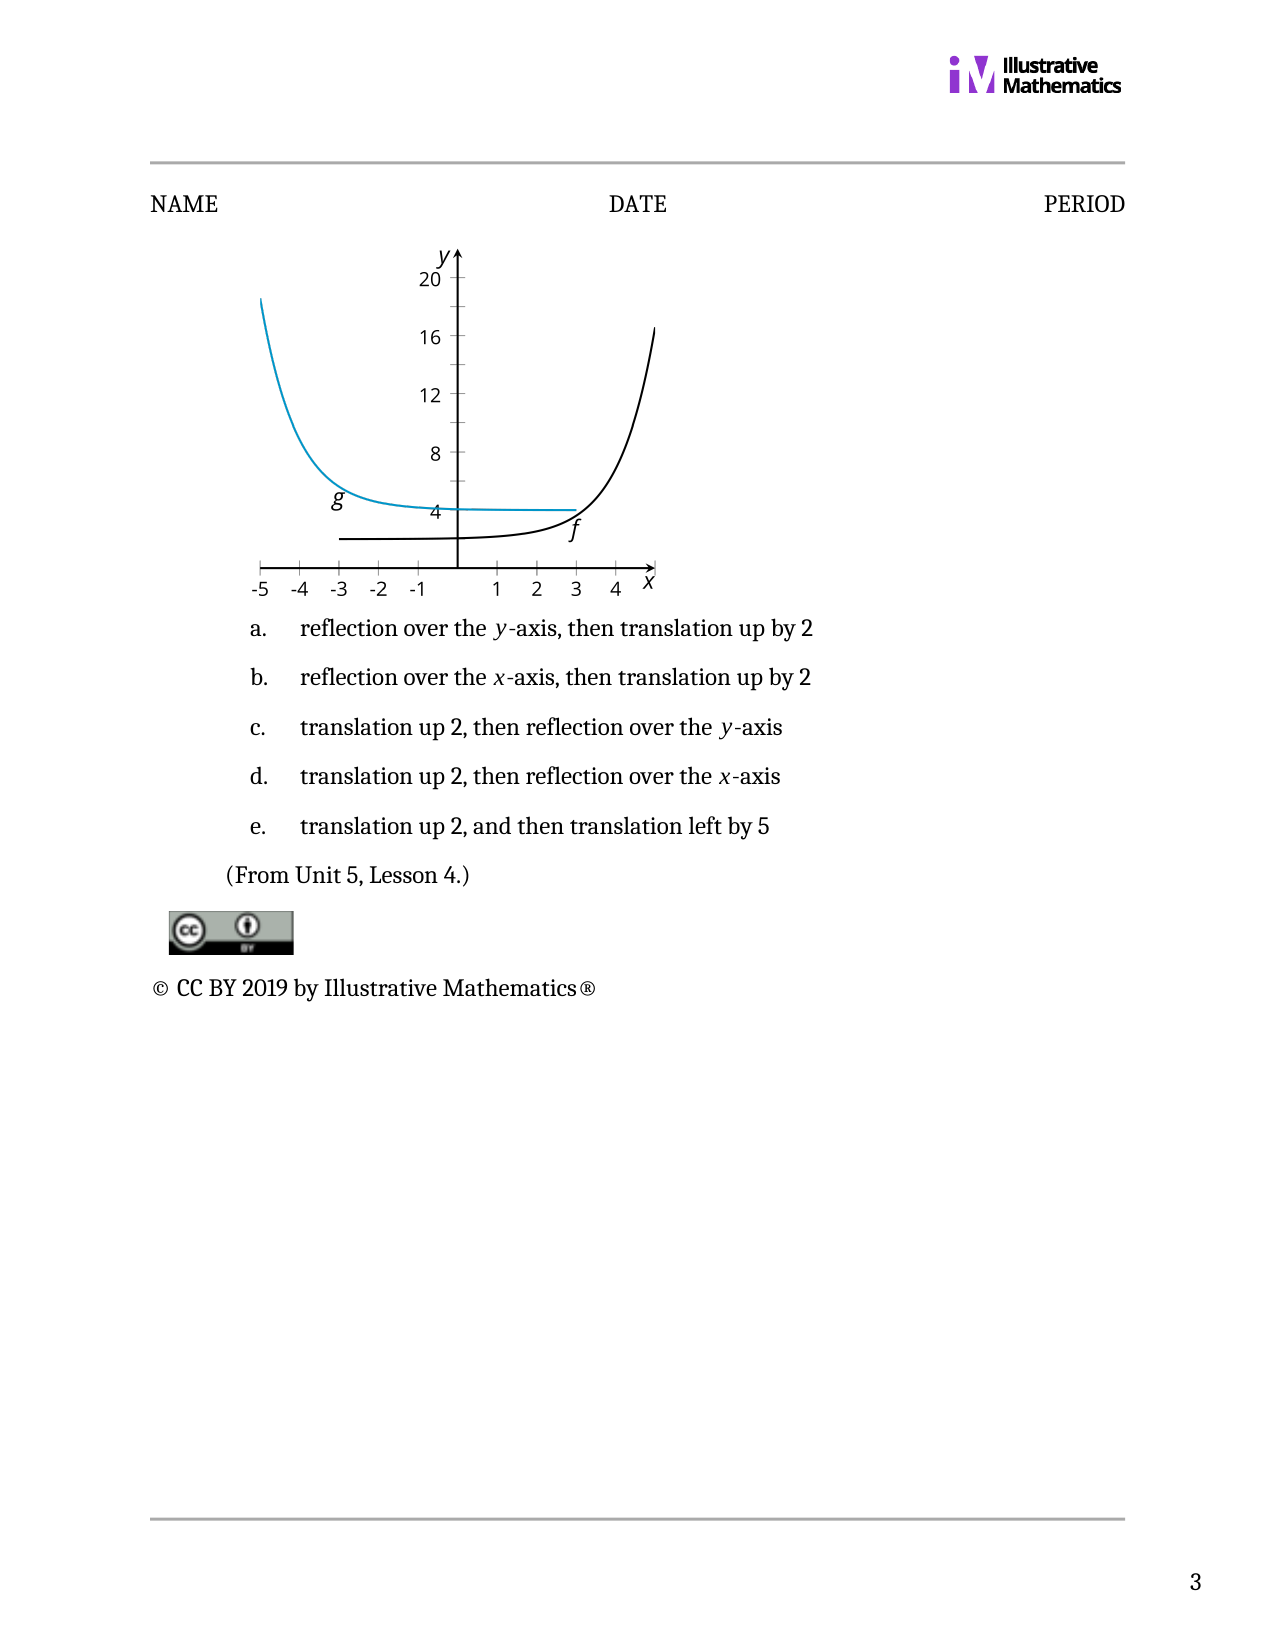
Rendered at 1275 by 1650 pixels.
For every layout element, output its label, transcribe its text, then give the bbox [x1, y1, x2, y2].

list reflection over the -axis, then translation up by 2 [250, 613, 1125, 642]
text © CC BY 2019 by Illustrative Mathematics® [150, 973, 1125, 1002]
list translation up 2, then reflection over the -axis [250, 762, 1125, 791]
list translation up 2, then reflection over the -axis [250, 713, 1125, 741]
picture [243, 247, 663, 604]
list (From Unit 5, Lesson 4.) [175, 861, 1125, 890]
list reflection over the -axis, then translation up by 2 [250, 663, 1125, 692]
list translation up 2, and then translation left by 5 [250, 812, 1125, 841]
picture [168, 911, 294, 955]
picture [949, 55, 1121, 93]
